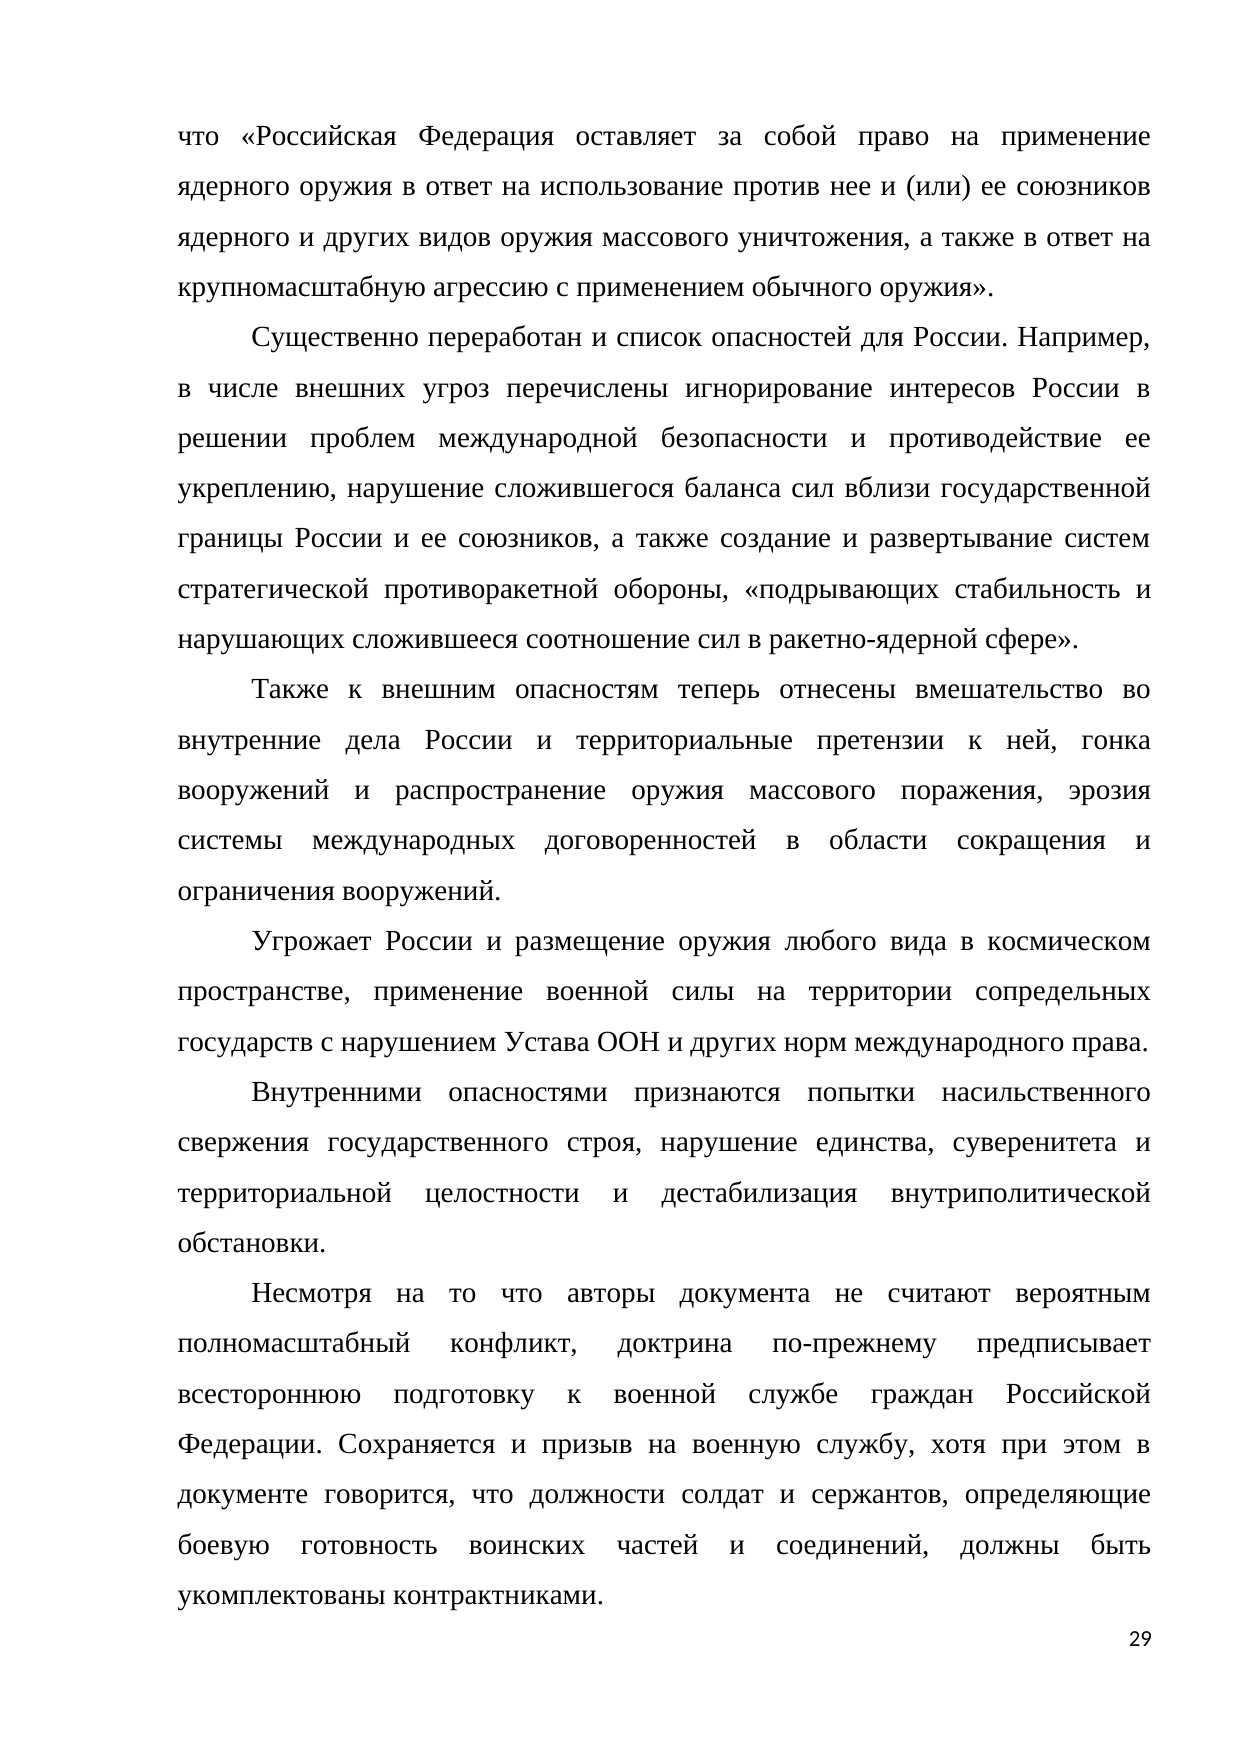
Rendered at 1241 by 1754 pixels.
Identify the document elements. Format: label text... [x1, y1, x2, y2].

text Существенно переработан и список опасностей для России. Например, в числе внешних угроз перечислены игнорирование интересов России в решении проблем международной безопасности и противодействие ее укреплению, нарушение сложившегося баланса сил вблизи государственной границы России и ее союзников, а также создание и развертывание систем стратегической противоракетной обороны, «подрывающих стабильность и нарушающих сложившееся соотношение сил в ракетно-ядерной сфере». [177, 319, 1152, 655]
text Угрожает России и размещение оружия любого вида в космическом пространстве, применение военной силы на территории сопредельных государств с нарушением Устава ООН и других норм международного права. [177, 923, 1152, 1057]
text Внутренними опасностями признаются попытки насильственного свержения государственного строя, нарушение единства, суверенитета и территориальной целостности и дестабилизация внутриполитической обстановки. [177, 1074, 1152, 1258]
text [177, 118, 1152, 303]
text Также к внешним опасностям теперь отнесены вмешательство во внутренние дела России и территориальные претензии к ней, гонка вооружений и распространение оружия массового поражения, эрозия системы международных договоренностей в области сокращения и ограничения вооружений. [177, 672, 1152, 906]
text Несмотря на то что авторы документа не считают вероятным полномасштабный конфликт, доктрина по-прежнему предписывает всестороннюю подготовку к военной службе граждан Российской Федерации. Сохраняется и призыв на военную службу, хотя при этом в документе говорится, что должности солдат и сержантов, определяющие боевую готовность воинских частей и соединений, должны быть укомплектованы контрактниками. [177, 1275, 1152, 1611]
